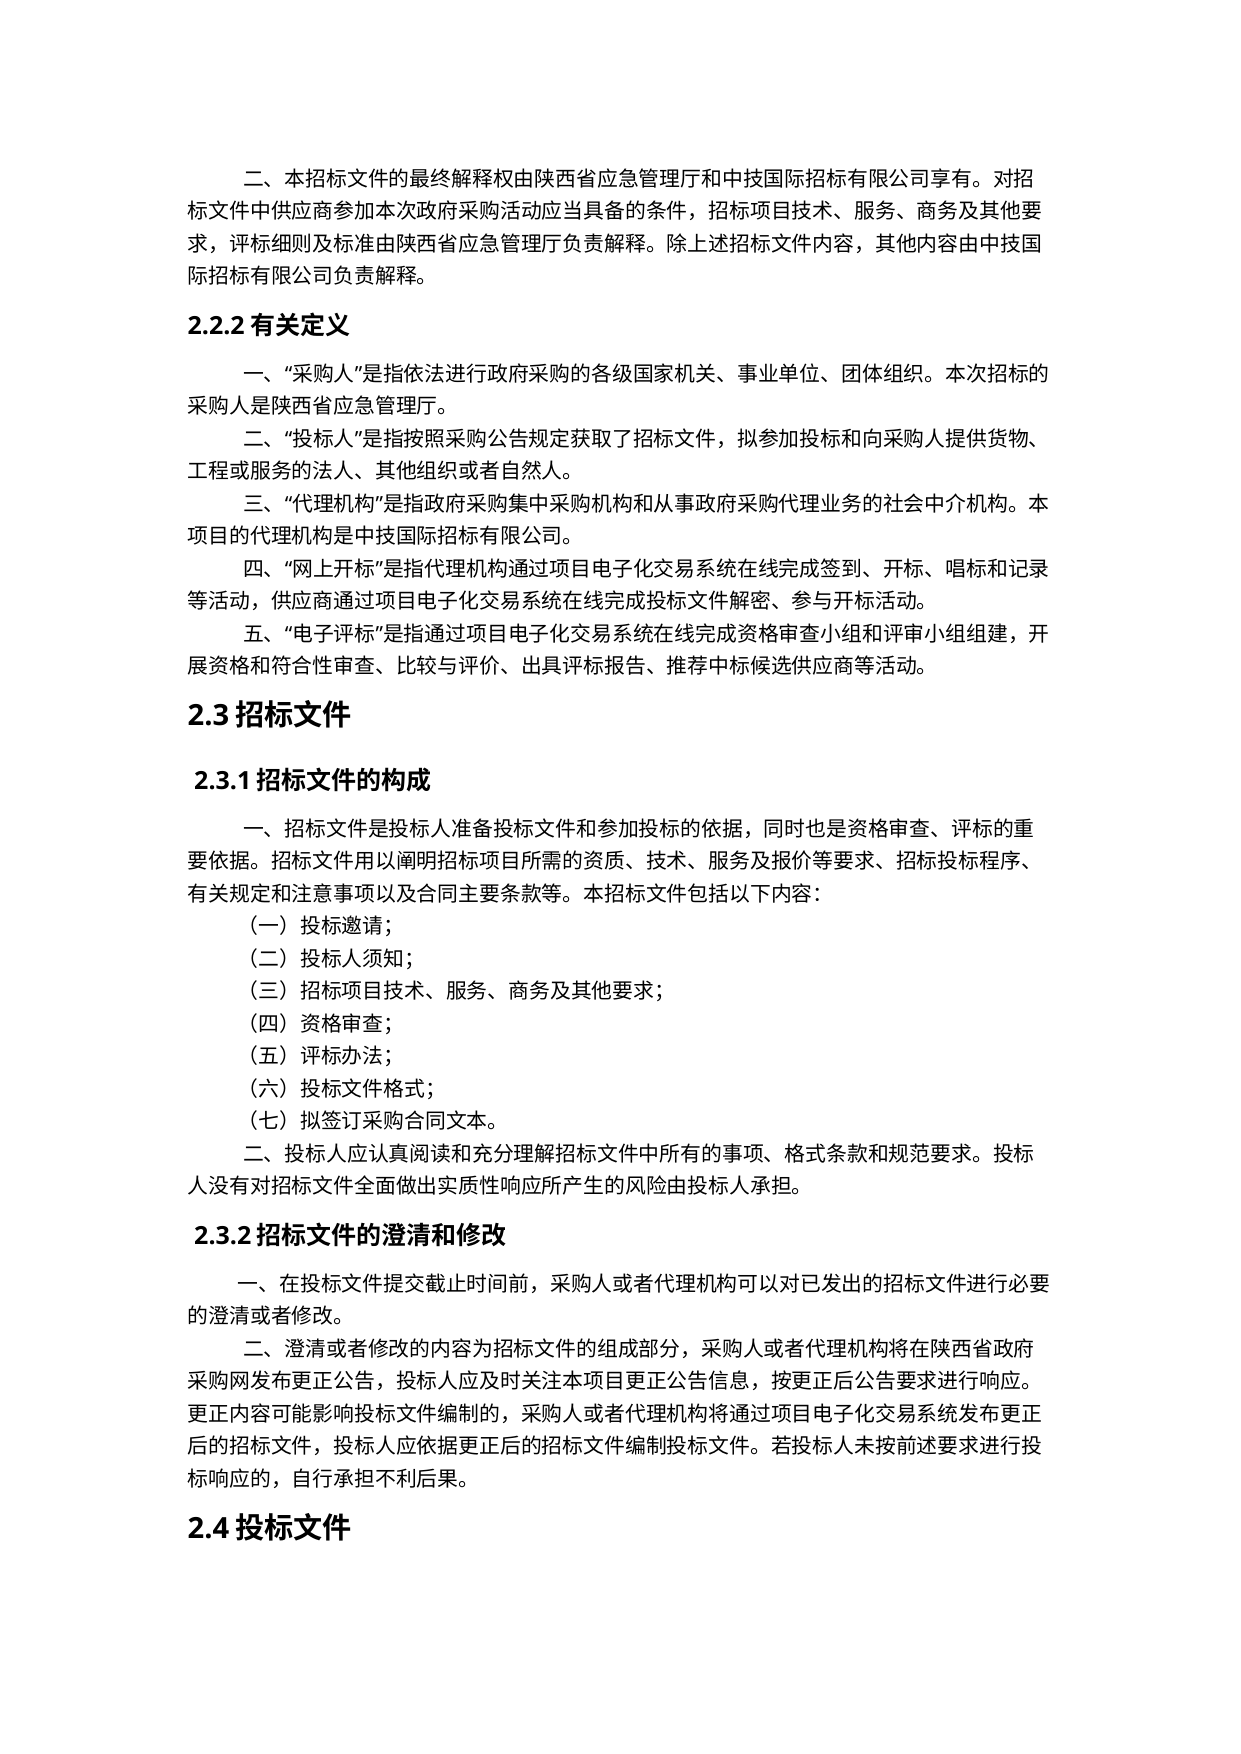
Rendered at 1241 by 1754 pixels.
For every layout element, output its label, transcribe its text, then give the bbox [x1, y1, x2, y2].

text 二、“投标人”是指按照采购公告规定获取了招标文件，拟参加投标和向采购人提供货物、工程或服务的法人、其他组织或者自然人。 [187, 422, 1053, 487]
text （一）投标邀请； [187, 909, 1053, 942]
text 二、投标人应认真阅读和充分理解招标文件中所有的事项、格式条款和规范要求。投标人没有对招标文件全面做出实质性响应所产生的风险由投标人承担。 [187, 1137, 1053, 1202]
text （六）投标文件格式； [187, 1072, 1053, 1104]
text 三、“代理机构”是指政府采购集中采购机构和从事政府采购代理业务的社会中介机构。本项目的代理机构是中技国际招标有限公司。 [187, 487, 1053, 552]
text 四、“网上开标”是指代理机构通过项目电子化交易系统在线完成签到、开标、唱标和记录等活动，供应商通过项目电子化交易系统在线完成投标文件解密、参与开标活动。 [187, 552, 1053, 617]
text （七）拟签订采购合同文本。 [187, 1104, 1053, 1137]
text 一、在投标文件提交截止时间前，采购人或者代理机构可以对已发出的招标文件进行必要的澄清或者修改。 [187, 1267, 1053, 1332]
text 2.4投标文件 [187, 1494, 1053, 1559]
text （二）投标人须知； [187, 942, 1053, 974]
text （三）招标项目技术、服务、商务及其他要求； [187, 974, 1053, 1007]
text 一、“采购人”是指依法进行政府采购的各级国家机关、事业单位、团体组织。本次招标的采购人是陕西省应急管理厅。 [187, 357, 1053, 422]
text 二、本招标文件的最终解释权由陕西省应急管理厅和中技国际招标有限公司享有。对招标文件中供应商参加本次政府采购活动应当具备的条件，招标项目技术、服务、商务及其他要求，评标细则及标准由陕西省应急管理厅负责解释。除上述招标文件内容，其他内容由中技国际招标有限公司负责解释。 [187, 162, 1053, 292]
text 五、“电子评标”是指通过项目电子化交易系统在线完成资格审查小组和评审小组组建，开展资格和符合性审查、比较与评价、出具评标报告、推荐中标候选供应商等活动。 [187, 617, 1053, 682]
text （五）评标办法； [187, 1039, 1053, 1072]
text 2.2.2有关定义 [187, 292, 1053, 357]
text 2.3招标文件 [187, 682, 1053, 747]
text 一、招标文件是投标人准备投标文件和参加投标的依据，同时也是资格审查、评标的重要依据。招标文件用以阐明招标项目所需的资质、技术、服务及报价等要求、招标投标程序、有关规定和注意事项以及合同主要条款等。本招标文件包括以下内容： [187, 812, 1053, 909]
text （四）资格审查； [187, 1007, 1053, 1039]
text 2.3.1招标文件的构成 [187, 747, 1053, 812]
text 2.3.2招标文件的澄清和修改 [187, 1202, 1053, 1267]
text 二、澄清或者修改的内容为招标文件的组成部分，采购人或者代理机构将在陕西省政府采购网发布更正公告，投标人应及时关注本项目更正公告信息，按更正后公告要求进行响应。更正内容可能影响投标文件编制的，采购人或者代理机构将通过项目电子化交易系统发布更正后的招标文件，投标人应依据更正后的招标文件编制投标文件。若投标人未按前述要求进行投标响应的，自行承担不利后果。 [187, 1332, 1053, 1494]
